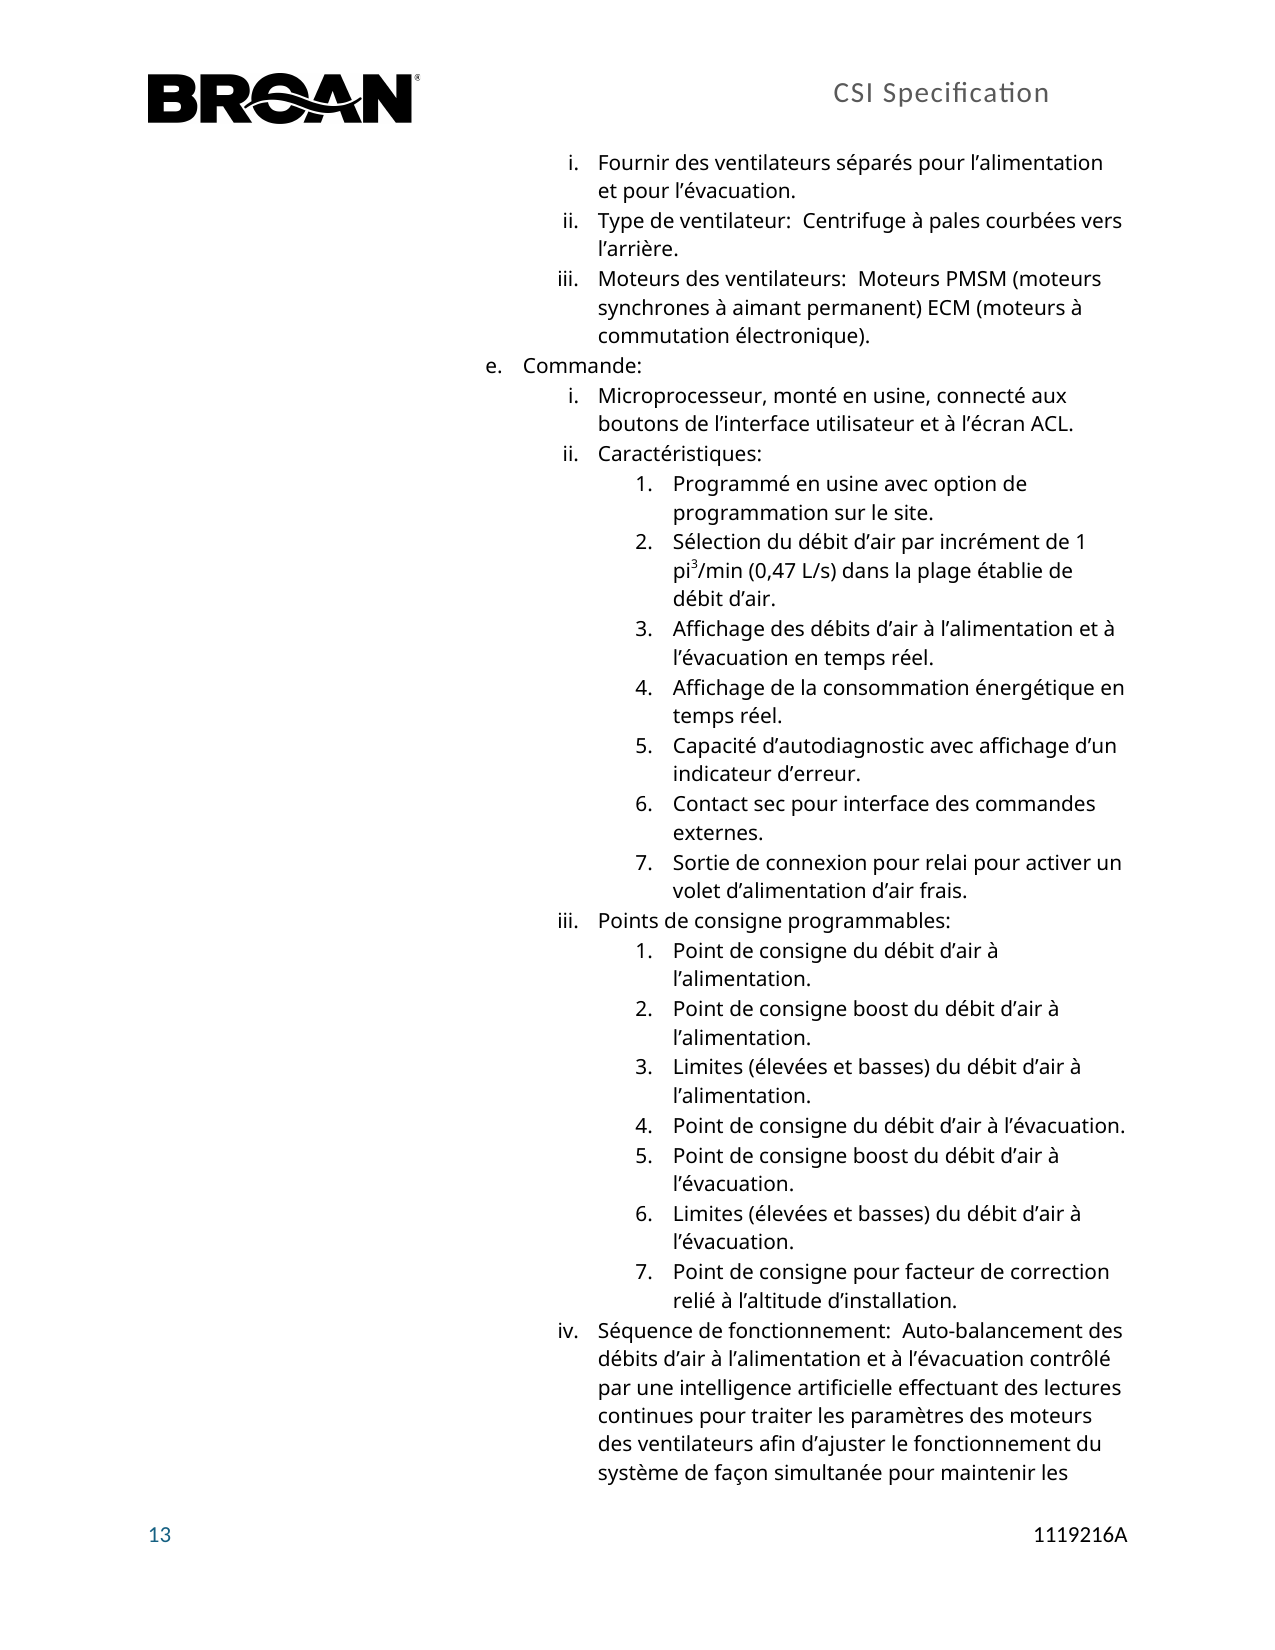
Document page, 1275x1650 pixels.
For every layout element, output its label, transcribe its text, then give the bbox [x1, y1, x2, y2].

text Point de consigne du débit d’air à l’alimentation. [635, 936, 1127, 993]
text Caractéristiques: [579, 439, 1127, 468]
text Limites (élevées et basses) du débit d’air à l’évacuation. [635, 1199, 1127, 1256]
text Capacité d’autodiagnostic avec affichage d’un indicateur d’erreur. [635, 731, 1127, 788]
text Contact sec pour interface des commandes externes. [635, 789, 1127, 846]
text Sortie de connexion pour relai pour activer un volet d’alimentation d’air frais. [635, 848, 1127, 904]
text Affichage des débits d’air à l’alimentation et à l’évacuation en temps réel. [635, 614, 1127, 671]
text Microprocesseur, monté en usine, connecté aux boutons de l’interface utilisateur et à l’écran ACL. [579, 381, 1127, 438]
text Programmé en usine avec option de programmation sur le site. [635, 469, 1127, 526]
text Point de consigne boost du débit d’air à l’évacuation. [635, 1141, 1127, 1198]
text Type de ventilateur: Centrifuge à pales courbées vers l’arrière. [579, 206, 1127, 263]
text Moteurs des ventilateurs: Moteurs PMSM (moteurs synchrones à aimant permanent) ECM (moteurs à commutation électronique). [579, 264, 1127, 349]
text Limites (élevées et basses) du débit d’air à l’alimentation. [635, 1052, 1127, 1109]
text Commande: [485, 351, 1127, 379]
text Points de consigne programmables: [579, 906, 1127, 934]
text Point de consigne du débit d’air à l’évacuation. [635, 1111, 1127, 1139]
text Point de consigne pour facteur de correction relié à l’altitude d’installation. [635, 1257, 1127, 1314]
text Sélection du débit d’air par incrément de 1 pi3/min (0,47 L/s) dans la plage établie de débit d’air. [635, 527, 1127, 613]
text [579, 1316, 1127, 1486]
text Affichage de la consommation énergétique en temps réel. [635, 673, 1127, 729]
picture [148, 73, 421, 124]
text Point de consigne boost du débit d’air à l’alimentation. [635, 994, 1127, 1051]
text Fournir des ventilateurs séparés pour l’alimentation et pour l’évacuation. [579, 148, 1127, 204]
